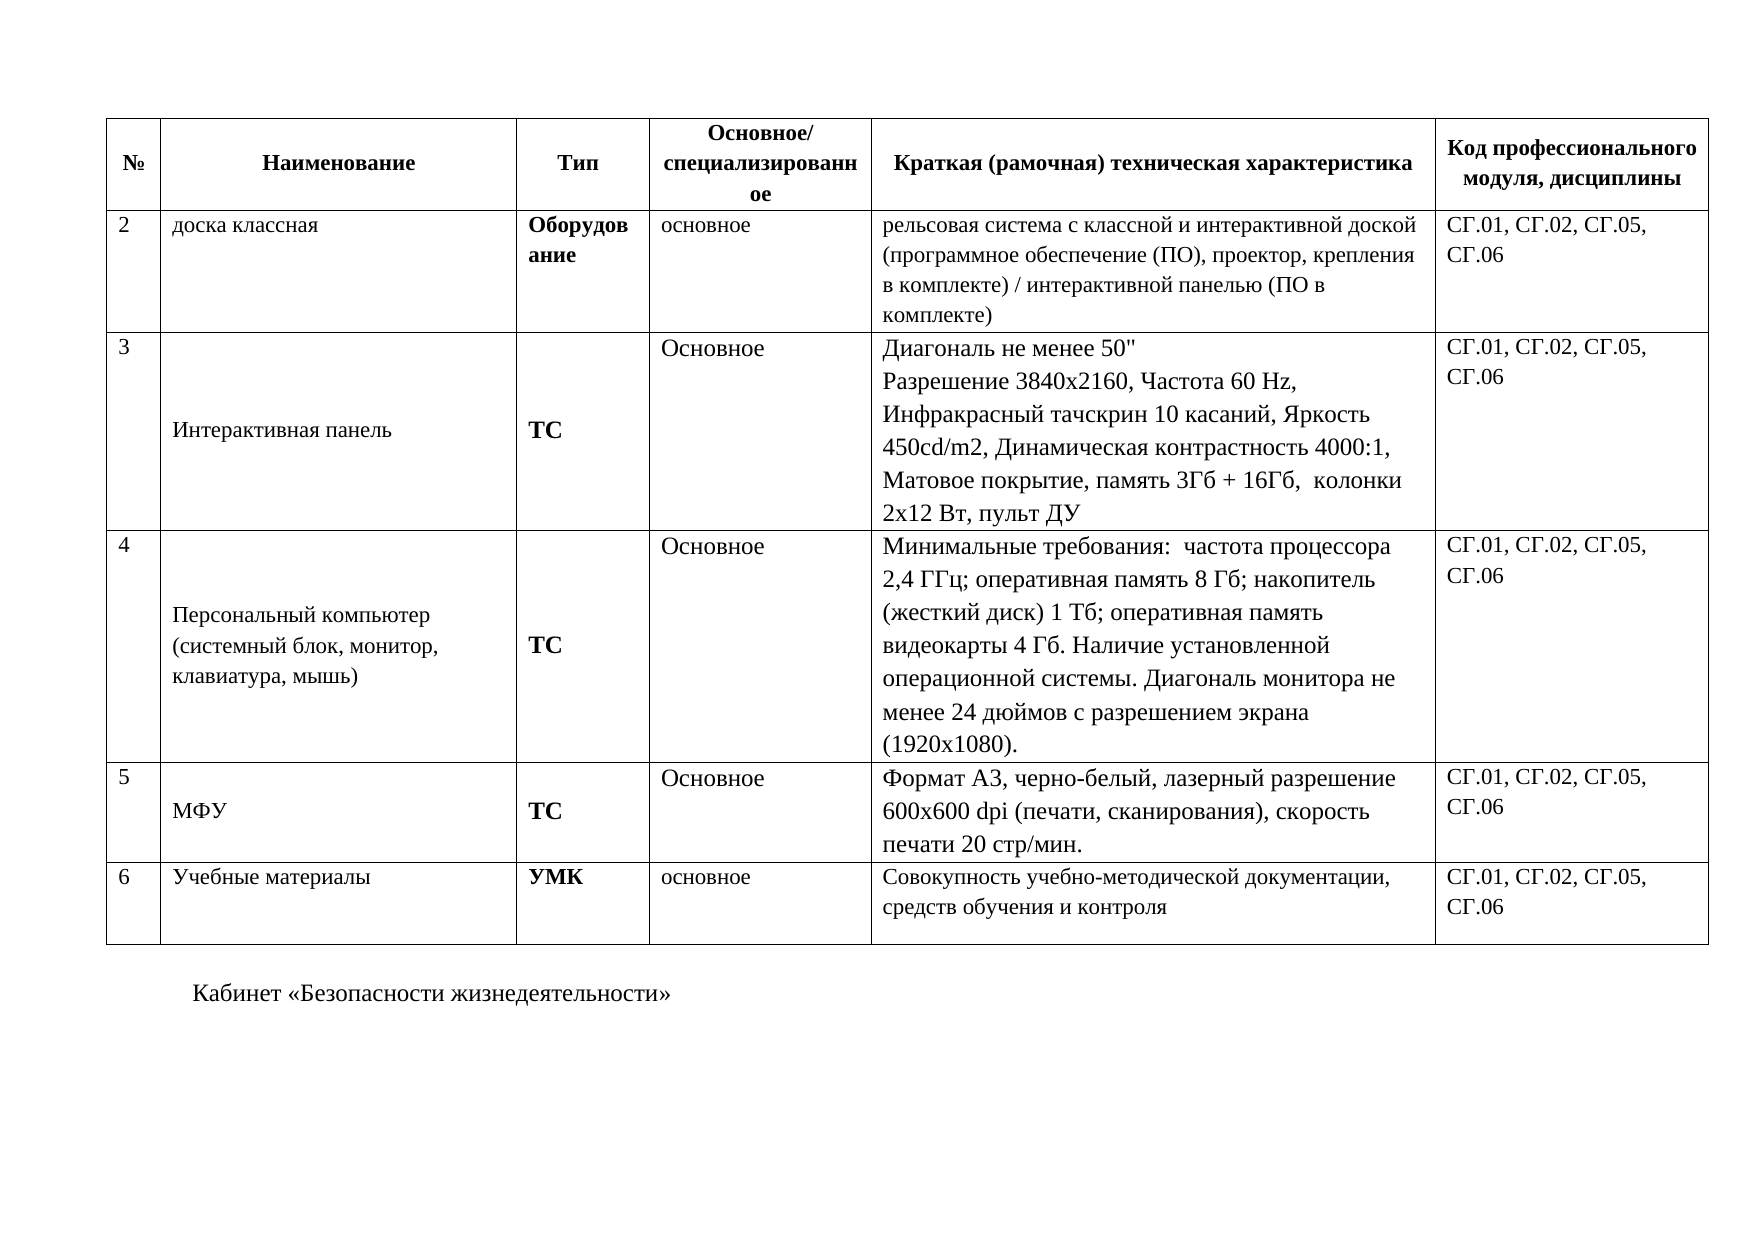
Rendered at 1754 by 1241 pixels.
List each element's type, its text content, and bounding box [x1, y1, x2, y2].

table_cell МФУ [161, 763, 516, 862]
table_cell СГ.01, СГ.02, СГ.05, СГ.06 [1436, 763, 1708, 862]
table_cell СГ.01, СГ.02, СГ.05, СГ.06 [1436, 333, 1708, 530]
table_cell основное [650, 211, 871, 332]
table_cell Совокупность учебно-методической документации, средств обучения и контроля [872, 863, 1435, 944]
table_cell Основное [650, 531, 871, 762]
table_cell 2 [107, 211, 160, 332]
table_cell ТС [517, 763, 649, 862]
table_cell Диагональ не менее 50" Разрешение 3840x2160, Частота 60 Hz, Инфракрасный тачскрин 10 касаний, Яркость 450cd/m2, Динамическая контрастность 4000:1, Матовое покрытие, память 3Гб + 16Гб, колонки 2x12 Вт, пульт ДУ [872, 333, 1435, 530]
table_cell 4 [107, 531, 160, 762]
table_header № [107, 119, 160, 210]
table_cell Формат А3, черно-белый, лазерный разрешение 600х600 dpi (печати, сканирования), скорость печати 20 стр/мин. [872, 763, 1435, 862]
table_header Код профессионального модуля, дисциплины [1436, 119, 1708, 210]
table_cell Интерактивная панель [161, 333, 516, 530]
table_cell 6 [107, 863, 160, 944]
table_cell ТС [517, 333, 649, 530]
table_cell Учебные материалы [161, 863, 516, 944]
table_header Наименование [161, 119, 516, 210]
table_cell СГ.01, СГ.02, СГ.05, СГ.06 [1436, 531, 1708, 762]
table_cell ТС [517, 531, 649, 762]
table_cell основное [650, 863, 871, 944]
table_header Основное/ специализированное [650, 119, 871, 210]
table_header Краткая (рамочная) техническая характеристика [872, 119, 1435, 210]
table_cell Основное [650, 763, 871, 862]
table_cell 3 [107, 333, 160, 530]
table_cell СГ.01, СГ.02, СГ.05, СГ.06 [1436, 211, 1708, 332]
table_cell Оборудование [517, 211, 649, 332]
table_cell Основное [650, 333, 871, 530]
table_cell СГ.01, СГ.02, СГ.05, СГ.06 [1436, 863, 1708, 944]
table_cell рельсовая система с классной и интерактивной доской (программное обеспечение (ПО), проектор, крепления в комплекте) / интерактивной панелью (ПО в комплекте) [872, 211, 1435, 332]
table_cell 5 [107, 763, 160, 862]
table_cell УМК [517, 863, 649, 944]
table_cell Персональный компьютер (системный блок, монитор, клавиатура, мышь) [161, 531, 516, 762]
table_cell доска классная [161, 211, 516, 332]
text Кабинет «Безопасности жизнедеятельности» [118, 978, 1665, 1007]
table_header Тип [517, 119, 649, 210]
table_cell Минимальные требования: частота процессора 2,4 ГГц; оперативная память 8 Гб; накопитель (жесткий диск) 1 Тб; оперативная память видеокарты 4 Гб. Наличие установленной операционной системы. Диагональ монитора не менее 24 дюймов с разрешением экрана (1920x1080). [872, 531, 1435, 762]
